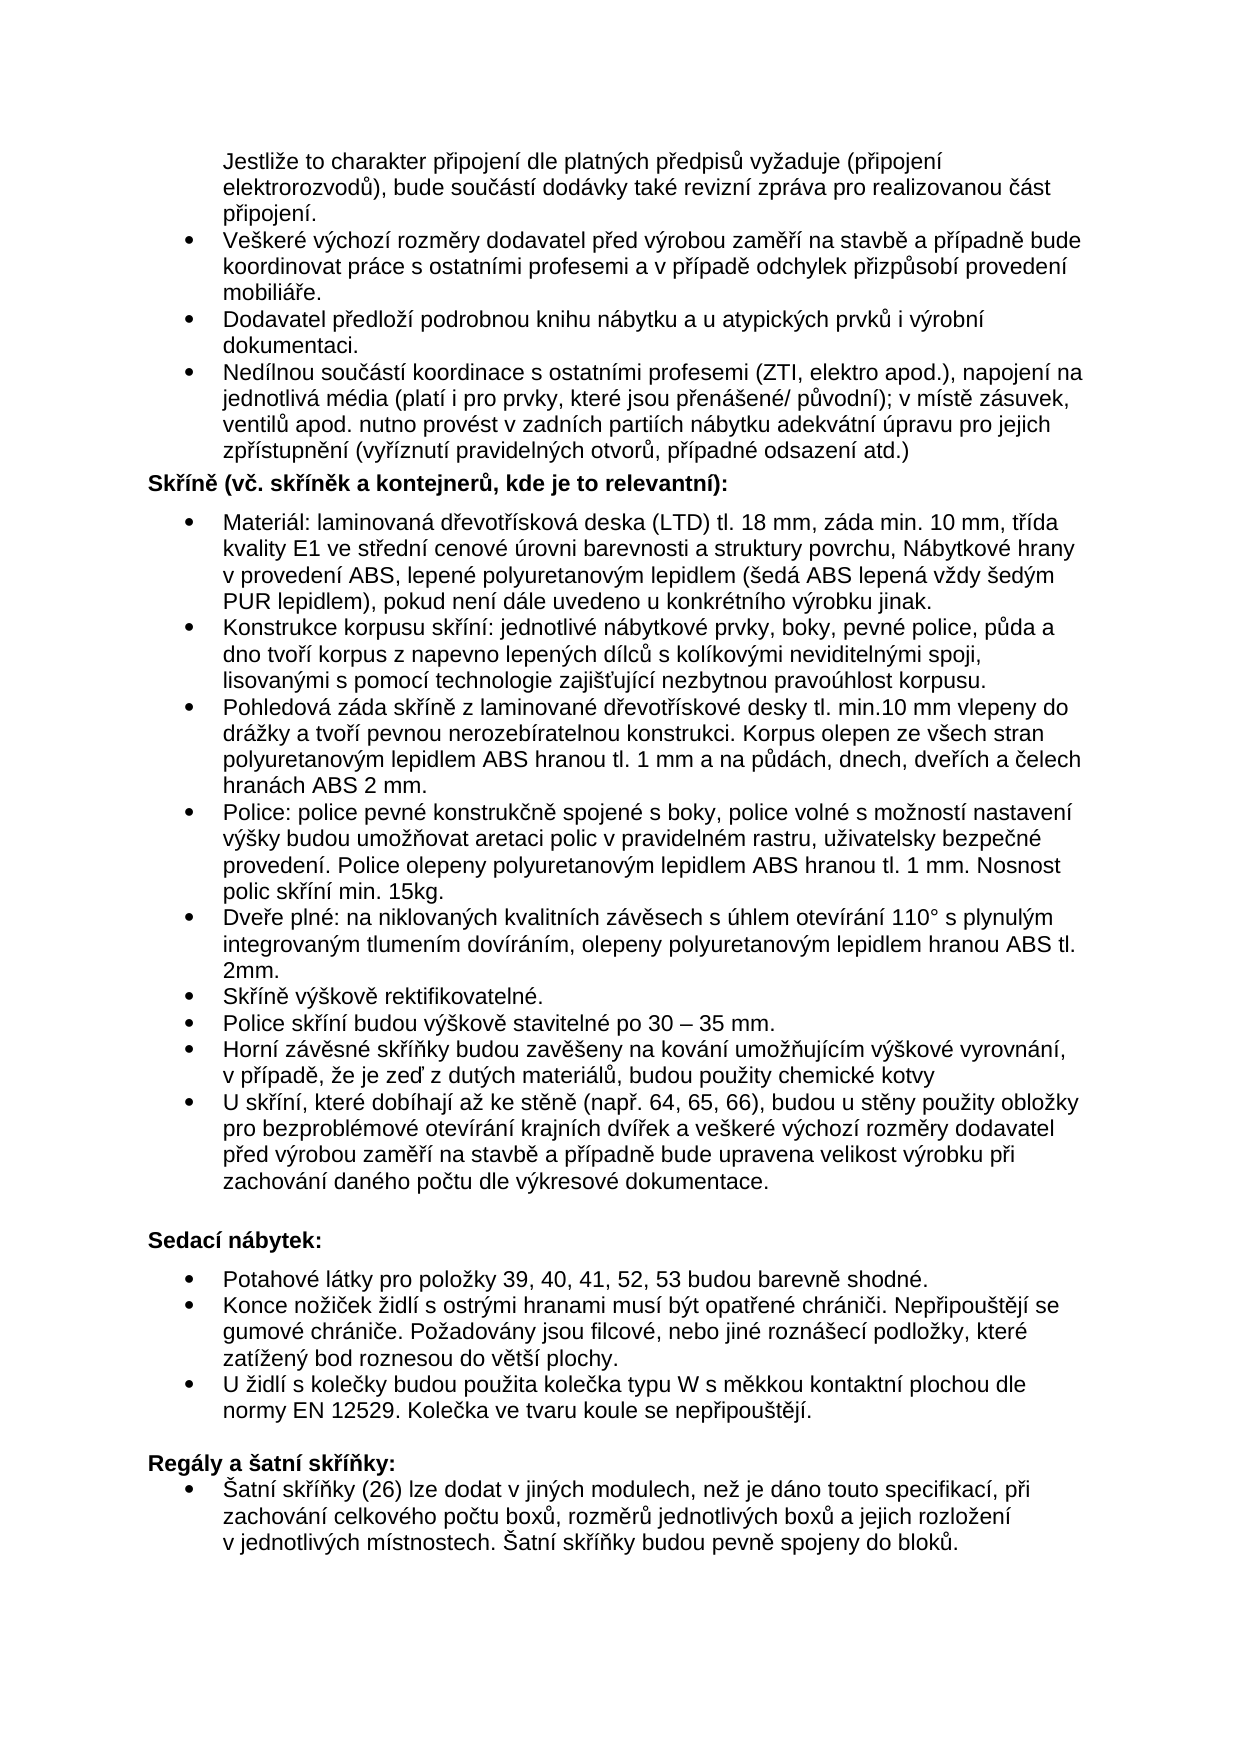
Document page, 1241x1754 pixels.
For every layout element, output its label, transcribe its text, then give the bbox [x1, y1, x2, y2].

text Horní závěsné skříňky budou zavěšeny na kování umožňujícím výškové vyrovnání, v případě, že je zeď z dutých materiálů, budou použity chemické kotvy [185, 1036, 1093, 1089]
text Pohledová záda skříně z laminované dřevotřískové desky tl. min.10 mm vlepeny do drážky a tvoří pevnou nerozebíratelnou konstrukci. Korpus olepen ze všech stran polyuretanovým lepidlem ABS hranou tl. 1 mm a na půdách, dnech, dveřích a čelech hranách ABS 2 mm. [185, 693, 1093, 799]
text Dodavatel předloží podrobnou knihu nábytku a u atypických prvků i výrobní dokumentaci. [185, 306, 1093, 358]
text Materiál: laminovaná dřevotřísková deska (LTD) tl. 18 mm, záda min. 10 mm, třída kvality E1 ve střední cenové úrovni barevnosti a struktury povrchu, Nábytkové hrany v provedení ABS, lepené polyuretanovým lepidlem (šedá ABS lepená vždy šedým PUR lepidlem), pokud není dále uvedeno u konkrétního výrobku jinak. [185, 509, 1093, 614]
text Konstrukce korpusu skříní: jednotlivé nábytkové prvky, boky, pevné police, půda a dno tvoří korpus z napevno lepených dílců s kolíkovými neviditelnými spoji, lisovanými s pomocí technologie zajišťující nezbytnou pravoúhlost korpusu. [185, 614, 1093, 693]
text Nedílnou součástí koordinace s ostatními profesemi (ZTI, elektro apod.), napojení na jednotlivá média (platí i pro prvky, které jsou přenášené/ původní); v místě zásuvek, ventilů apod. nutno provést v zadních partiích nábytku adekvátní úpravu pro jejich zpřístupnění (vyříznutí pravidelných otvorů, případné odsazení atd.) [185, 358, 1093, 464]
title Sedací nábytek: [148, 1227, 1093, 1253]
text Skříně výškově rektifikovatelné. [185, 983, 1093, 1010]
title Skříně (vč. skříněk a kontejnerů, kde je to relevantní): [148, 470, 1093, 496]
text U židlí s kolečky budou použita kolečka typu W s měkkou kontaktní plochou dle normy EN 12529. Kolečka ve tvaru koule se nepřipouštějí. [185, 1371, 1093, 1424]
text Police: police pevné konstrukčně spojené s boky, police volné s možností nastavení výšky budou umožňovat aretaci polic v pravidelném rastru, uživatelsky bezpečné provedení. Police olepeny polyuretanovým lepidlem ABS hranou tl. 1 mm. Nosnost polic skříní min. 15kg. [185, 799, 1093, 904]
text Konce nožiček židlí s ostrými hranami musí být opatřené chrániči. Nepřipouštějí se gumové chrániče. Požadovány jsou filcové, nebo jiné roznášecí podložky, které zatížený bod roznesou do větší plochy. [185, 1292, 1093, 1371]
text Police skříní budou výškově stavitelné po 30 – 35 mm. [185, 1010, 1093, 1036]
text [185, 148, 1093, 227]
list Regály a šatní skříňky: [148, 1450, 1093, 1476]
text Šatní skříňky (26) lze dodat v jiných modulech, než je dáno touto specifikací, při zachování celkového počtu boxů, rozměrů jednotlivých boxů a jejich rozložení v jednotlivých místnostech. Šatní skříňky budou pevně spojeny do bloků. [185, 1476, 1093, 1556]
text U skříní, které dobíhají až ke stěně (např. 64, 65, 66), budou u stěny použity obložky pro bezproblémové otevírání krajních dvířek a veškeré výchozí rozměry dodavatel před výrobou zaměří na stavbě a případně bude upravena velikost výrobku při zachování daného počtu dle výkresové dokumentace. [185, 1089, 1093, 1194]
text Potahové látky pro položky 39, 40, 41, 52, 53 budou barevně shodné. [185, 1266, 1093, 1292]
text Dveře plné: na niklovaných kvalitních závěsech s úhlem otevírání 110° s plynulým integrovaným tlumením dovíráním, olepeny polyuretanovým lepidlem hranou ABS tl. 2mm. [185, 904, 1093, 983]
text Veškeré výchozí rozměry dodavatel před výrobou zaměří na stavbě a případně bude koordinovat práce s ostatními profesemi a v případě odchylek přizpůsobí provedení mobiliáře. [185, 227, 1093, 306]
